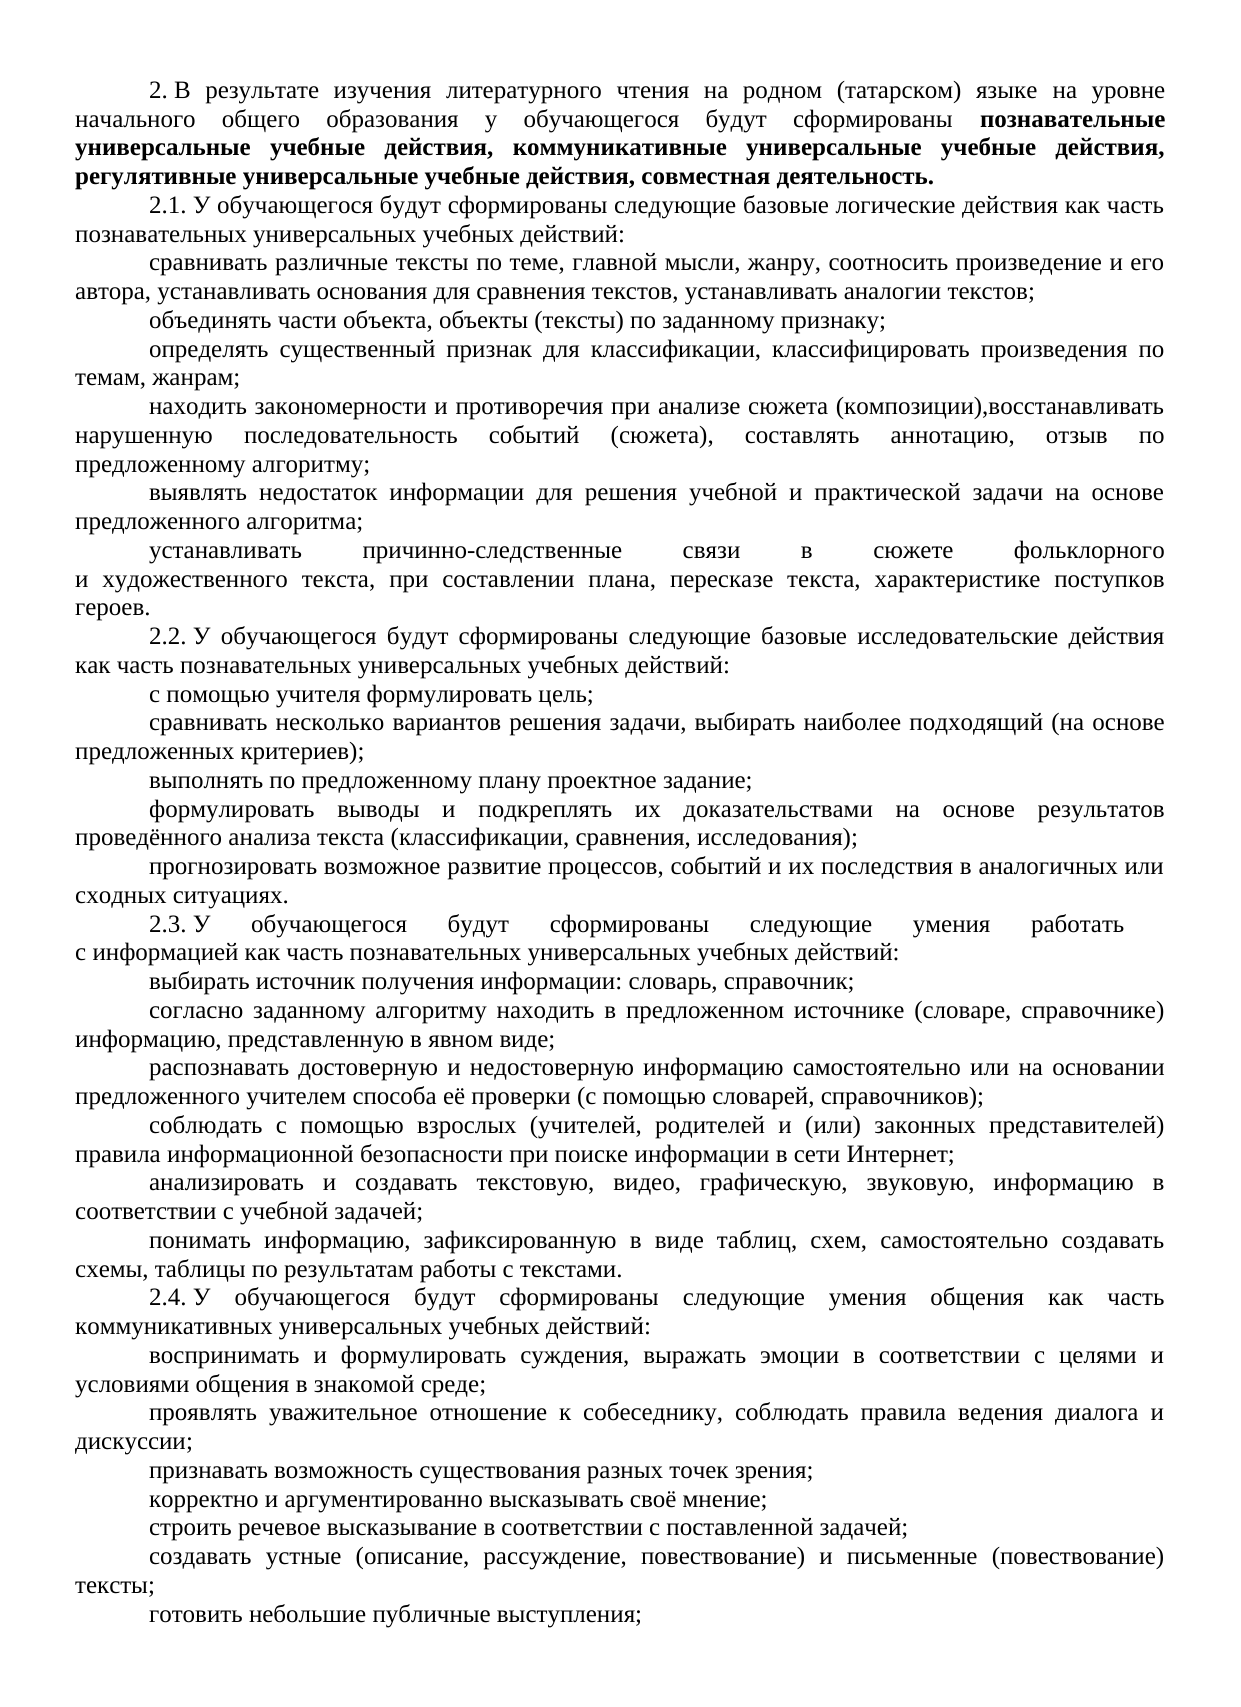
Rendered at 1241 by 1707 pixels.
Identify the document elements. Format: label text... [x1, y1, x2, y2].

text согласно заданному алгоритму находить в предложенном источнике (словаре, справочнике) информацию, представленную в явном виде; [75, 995, 1165, 1052]
text 2.2. У обучающегося будут сформированы следующие базовые исследовательские действия как часть познавательных универсальных учебных действий: [75, 621, 1165, 679]
text признавать возможность существования разных точек зрения; [75, 1455, 1165, 1484]
text выполнять по предложенному плану проектное задание; [75, 765, 1165, 794]
text 2.1. У обучающегося будут сформированы следующие базовые логические действия как часть познавательных универсальных учебных действий: [75, 190, 1165, 247]
text сравнивать различные тексты по теме, главной мысли, жанру, соотносить произведение и его автора, устанавливать основания для сравнения текстов, устанавливать аналогии текстов; [75, 247, 1165, 305]
text строить речевое высказывание в соответствии с поставленной задачей; [75, 1512, 1165, 1541]
text распознавать достоверную и недостоверную информацию самостоятельно или на основании предложенного учителем способа её проверки (с помощью словарей, справочников); [75, 1052, 1165, 1110]
text воспринимать и формулировать суждения, выражать эмоции в соответствии с целями и условиями общения в знакомой среде; [75, 1340, 1165, 1397]
text определять существенный признак для классификации, классифицировать произведения по темам, жанрам; [75, 334, 1165, 391]
text соблюдать с помощью взрослых (учителей, родителей и (или) законных представителей) правила информационной безопасности при поиске информации в сети Интернет; [75, 1110, 1165, 1167]
text проявлять уважительное отношение к собеседнику, соблюдать правила ведения диалога и дискуссии; [75, 1397, 1165, 1455]
text выбирать источник получения информации: словарь, справочник; [75, 966, 1165, 995]
text создавать устные (описание, рассуждение, повествование) и письменные (повествование) тексты; [75, 1541, 1165, 1599]
text понимать информацию, зафиксированную в виде таблиц, схем, самостоятельно создавать схемы, таблицы по результатам работы с текстами. [75, 1225, 1165, 1282]
text с помощью учителя формулировать цель; [75, 679, 1165, 707]
text корректно и аргументированно высказывать своё мнение; [75, 1484, 1165, 1512]
text устанавливать причинно-следственные связи в сюжете фольклорного и художественного текста, при составлении плана, пересказе текста, характеристике поступков героев. [75, 535, 1165, 621]
text 2. В результате изучения литературного чтения на родном (татарском) языке на уровне начального общего образования у обучающегося будут сформированы познавательные универсальные учебные действия, коммуникативные универсальные учебные действия, регулятивные универсальные учебные действия, совместная деятельность. [75, 75, 1165, 190]
text 2.4. У обучающегося будут сформированы следующие умения общения как часть коммуникативных универсальных учебных действий: [75, 1282, 1165, 1340]
text готовить небольшие публичные выступления; [75, 1599, 1165, 1627]
text выявлять недостаток информации для решения учебной и практической задачи на основе предложенного алгоритма; [75, 477, 1165, 535]
text 2.3. У обучающегося будут сформированы следующие умения работать с информацией как часть познавательных универсальных учебных действий: [75, 909, 1165, 966]
text находить закономерности и противоречия при анализе сюжета (композиции),восстанавливать нарушенную последовательность событий (сюжета), составлять аннотацию, отзыв по предложенному алгоритму; [75, 391, 1165, 477]
text сравнивать несколько вариантов решения задачи, выбирать наиболее подходящий (на основе предложенных критериев); [75, 707, 1165, 765]
text анализировать и создавать текстовую, видео, графическую, звуковую, информацию в соответствии с учебной задачей; [75, 1167, 1165, 1225]
text прогнозировать возможное развитие процессов, событий и их последствия в аналогичных или сходных ситуациях. [75, 851, 1165, 909]
text формулировать выводы и подкреплять их доказательствами на основе результатов проведённого анализа текста (классификации, сравнения, исследования); [75, 794, 1165, 851]
text объединять части объекта, объекты (тексты) по заданному признаку; [75, 305, 1165, 334]
